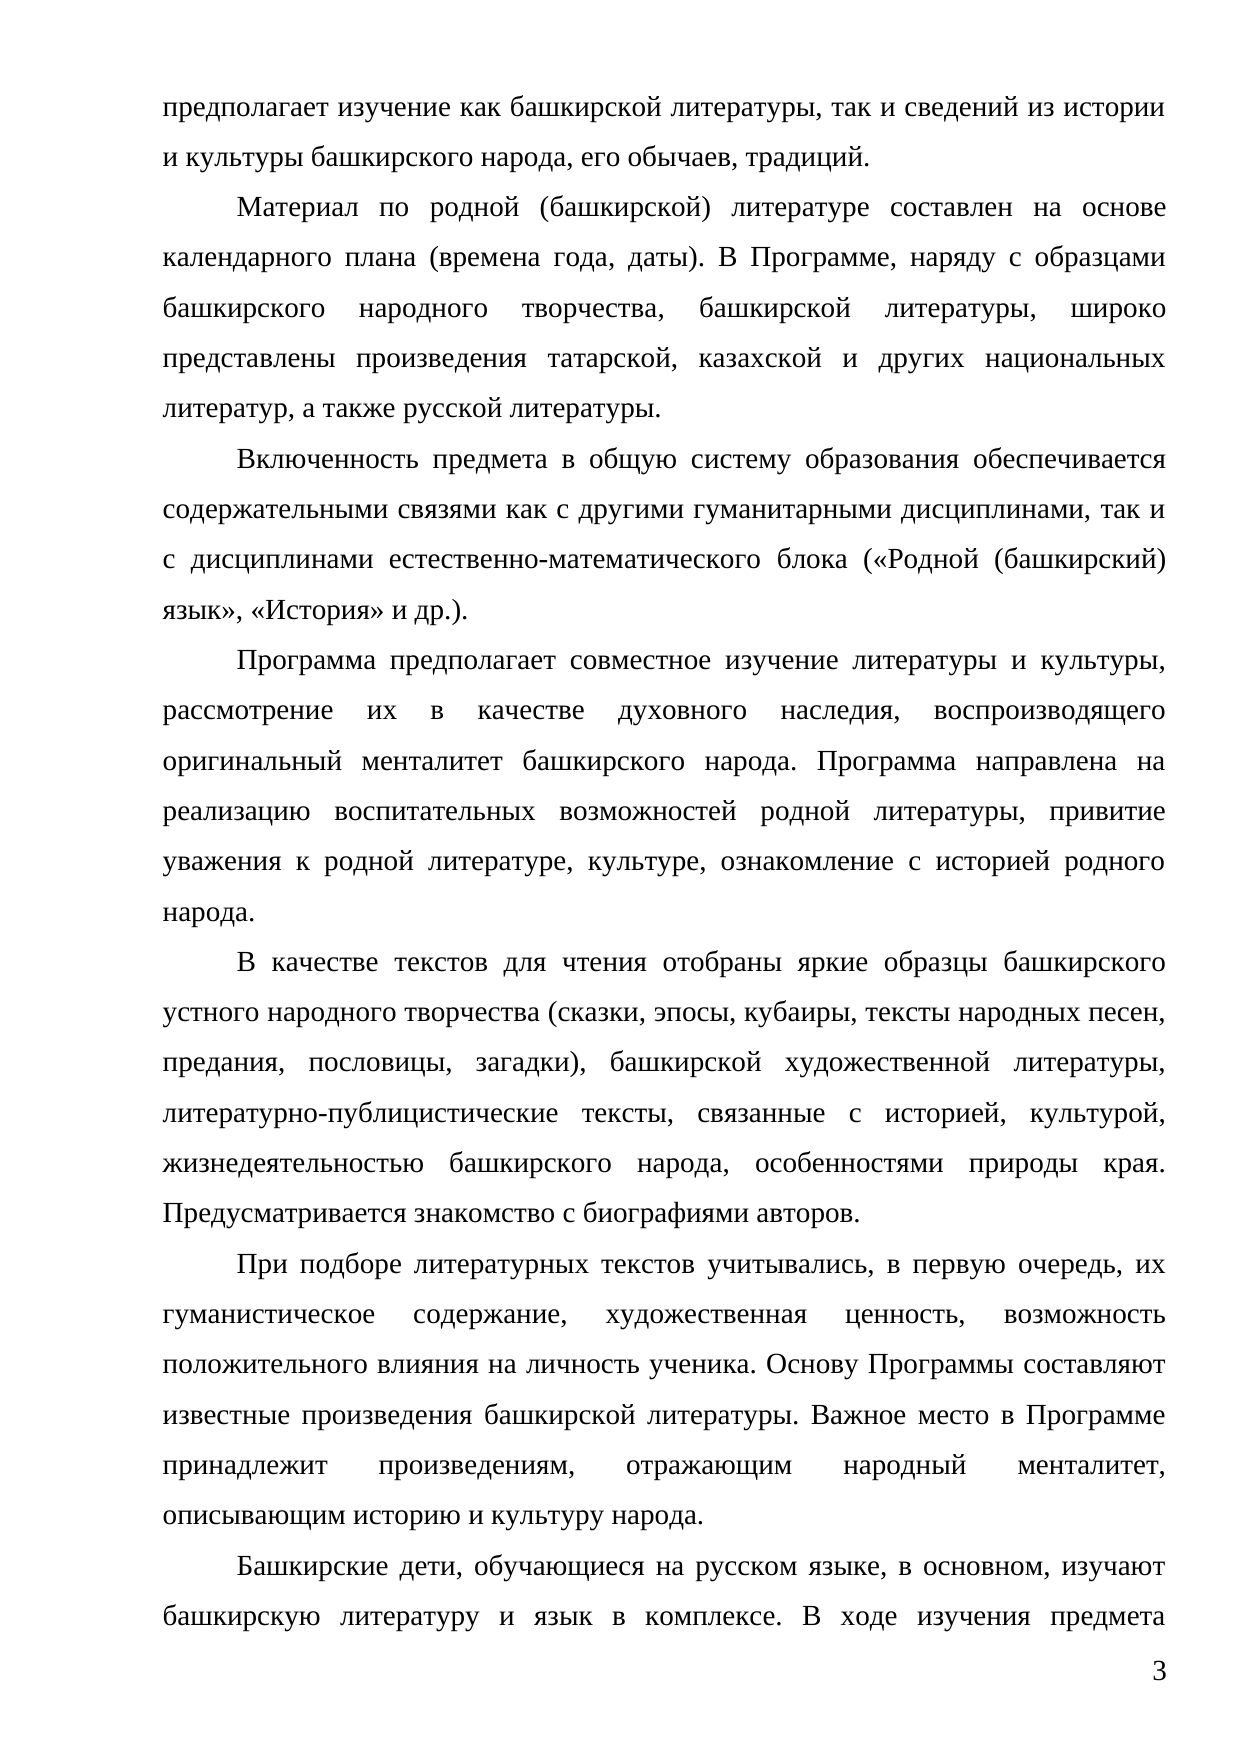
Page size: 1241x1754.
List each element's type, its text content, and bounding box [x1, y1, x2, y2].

text Включенность предмета в общую систему образования обеспечивается содержательными связями как с другими гуманитарными дисциплинами, так и с дисциплинами естественно-математического блока («Родной (башкирский) язык», «История» и др.). [162, 441, 1166, 625]
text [162, 1548, 1166, 1632]
text В качестве текстов для чтения отобраны яркие образцы башкирского устного народного творчества (сказки, эпосы, кубаиры, тексты народных песен, предания, пословицы, загадки), башкирской художественной литературы, литературно-публицистические тексты, связанные с историей, культурой, жизнедеятельностью башкирского народа, особенностями природы края. Предусматривается знакомство с биографиями авторов. [162, 944, 1166, 1229]
text Материал по родной (башкирской) литературе составлен на основе календарного плана (времена года, даты). В Программе, наряду с образцами башкирского народного творчества, башкирской литературы, широко представлены произведения татарской, казахской и других национальных литератур, а также русской литературы. [162, 189, 1166, 424]
text При подборе литературных текстов учитывались, в первую очередь, их гуманистическое содержание, художественная ценность, возможность положительного влияния на личность ученика. Основу Программы составляют известные произведения башкирской литературы. Важное место в Программе принадлежит произведениям, отражающим народный менталитет, описывающим историю и культуру народа. [162, 1246, 1166, 1531]
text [162, 89, 1166, 172]
text Программа предполагает совместное изучение литературы и культуры, рассмотрение их в качестве духовного наследия, воспроизводящего оригинальный менталитет башкирского народа. Программа направлена на реализацию воспитательных возможностей родной литературы, привитие уважения к родной литературе, культуре, ознакомление с историей родного народа. [162, 642, 1166, 927]
